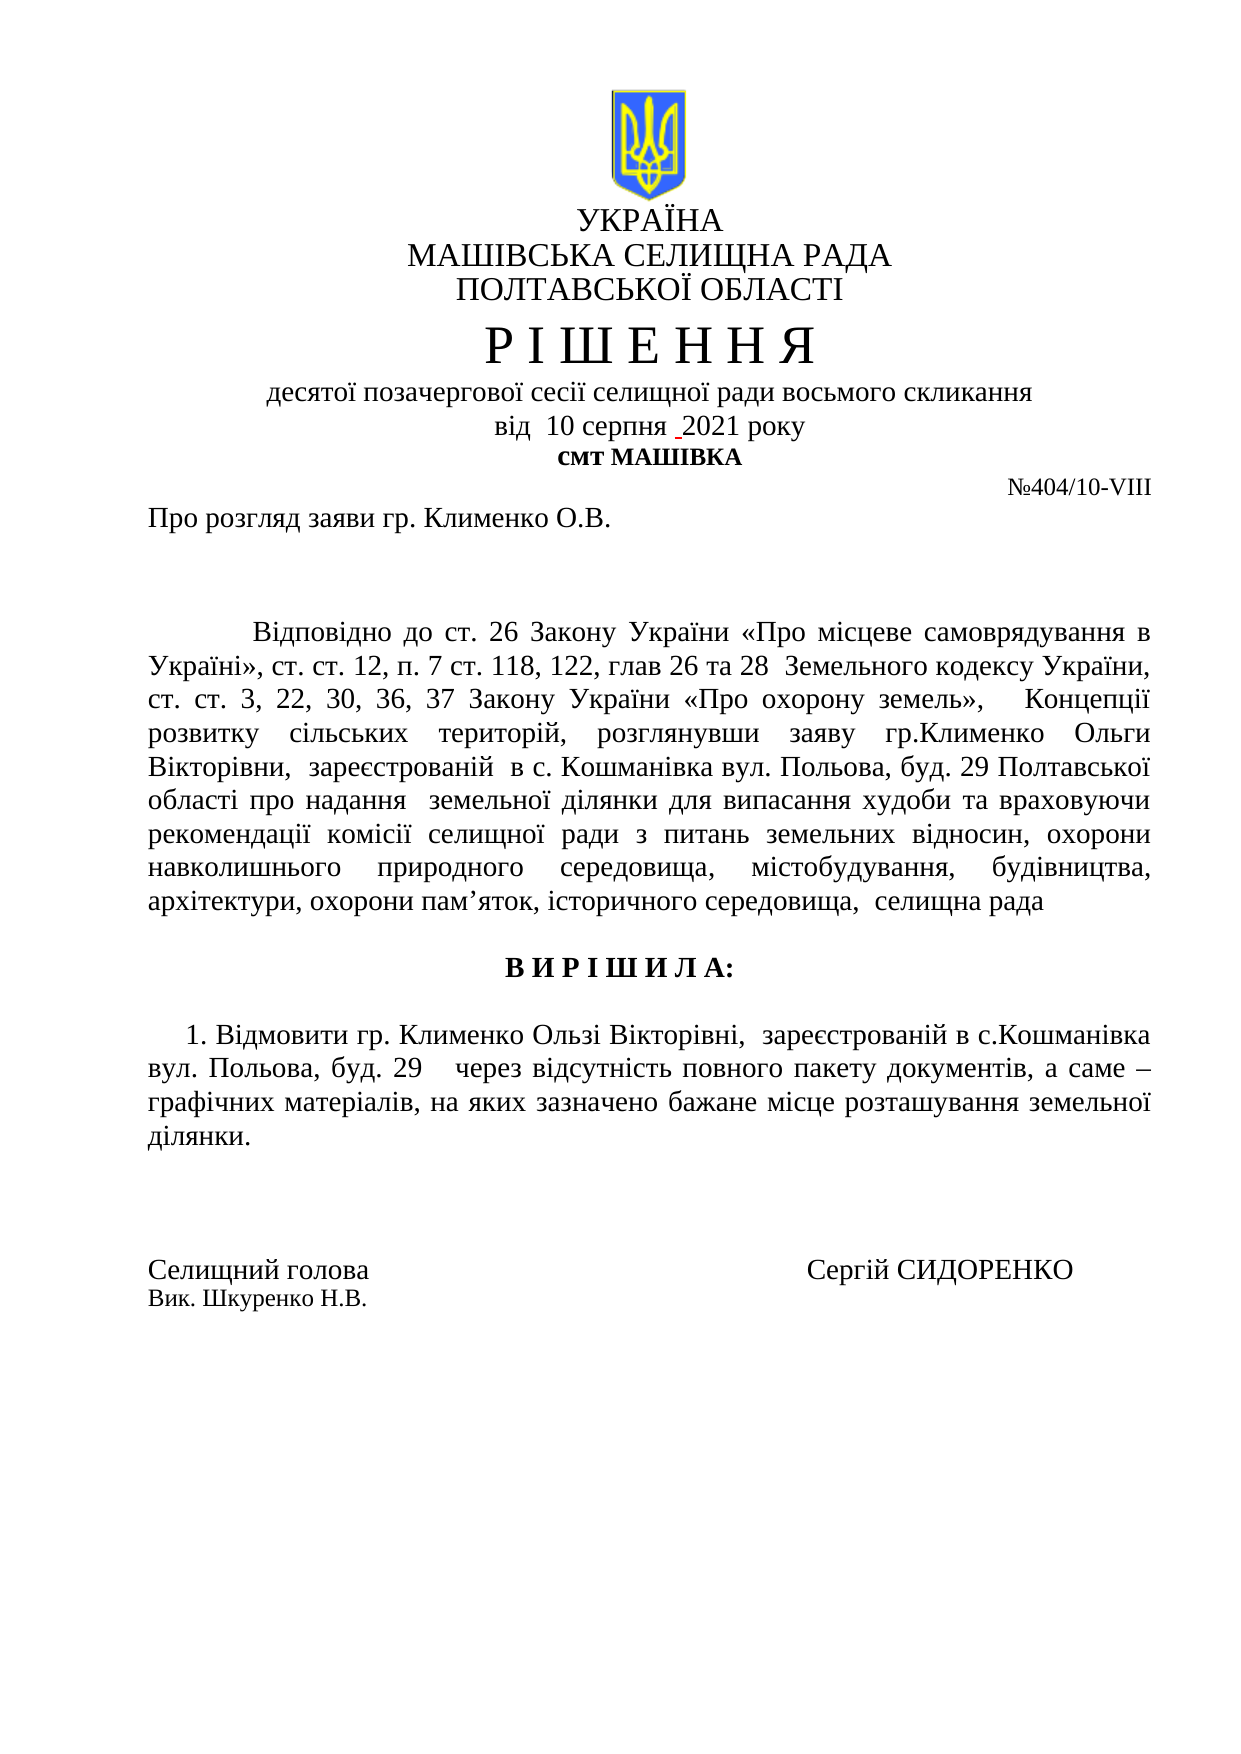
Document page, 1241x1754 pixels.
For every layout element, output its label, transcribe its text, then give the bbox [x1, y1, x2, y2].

list смт МАШІВКА [148, 441, 1152, 472]
text 1. Відмовити гр. Клименко Ользі Вікторівні, зареєстрованій в с.Кошманівка вул. Польова, буд. 29 через відсутність повного пакету документів, а саме – графічних матеріалів, на яких зазначено бажане місце розташування земельної ділянки. [148, 1017, 1152, 1151]
list від 10 серпня 2021 року [148, 408, 1152, 441]
subtitle Р І Ш Е Н Н Я [148, 318, 1152, 374]
text Відповідно до ст. 26 Закону України «Про місцеве самоврядування в Україні», ст. ст. 12, п. 7 ст. 118, 122, глав 26 та 28 Земельного кодексу України, ст. ст. 3, 22, 30, 36, 37 Закону України «Про охорону земель», Концепції розвитку сільських територій, розглянувши заяву гр.Клименко Ольги Вікторівни, зареєстрованій в с. Кошманівка вул. Польова, буд. 29 Полтавської області про надання земельної ділянки для випасання худоби та враховуючи рекомендації комісії селищної ради з питань земельних відносин, охорони навколишнього природного середовища, містобудування, будівництва, архітектури, охорони пам’яток, історичного середовища, селищна рада [148, 614, 1152, 916]
list десятої позачергової сесії селищної ради восьмого скликання [148, 374, 1152, 408]
text Селищний голова Сергій СИДОРЕНКО [148, 1252, 1152, 1285]
text Вик. Шкуренко Н.В. [148, 1285, 1152, 1311]
text ПОЛТАВСЬКОЇ ОБЛАСТІ [148, 273, 1152, 308]
text УКРАЇНА [148, 204, 1152, 239]
text №404/10-VIII [148, 472, 1152, 500]
text МАШІВСЬКА СЕЛИЩНА РАДА [148, 239, 1152, 273]
text В И Р І Ш И Л А: [148, 950, 1152, 983]
table_header Про розгляд заяви гр. Клименко О.В. [136, 500, 729, 586]
